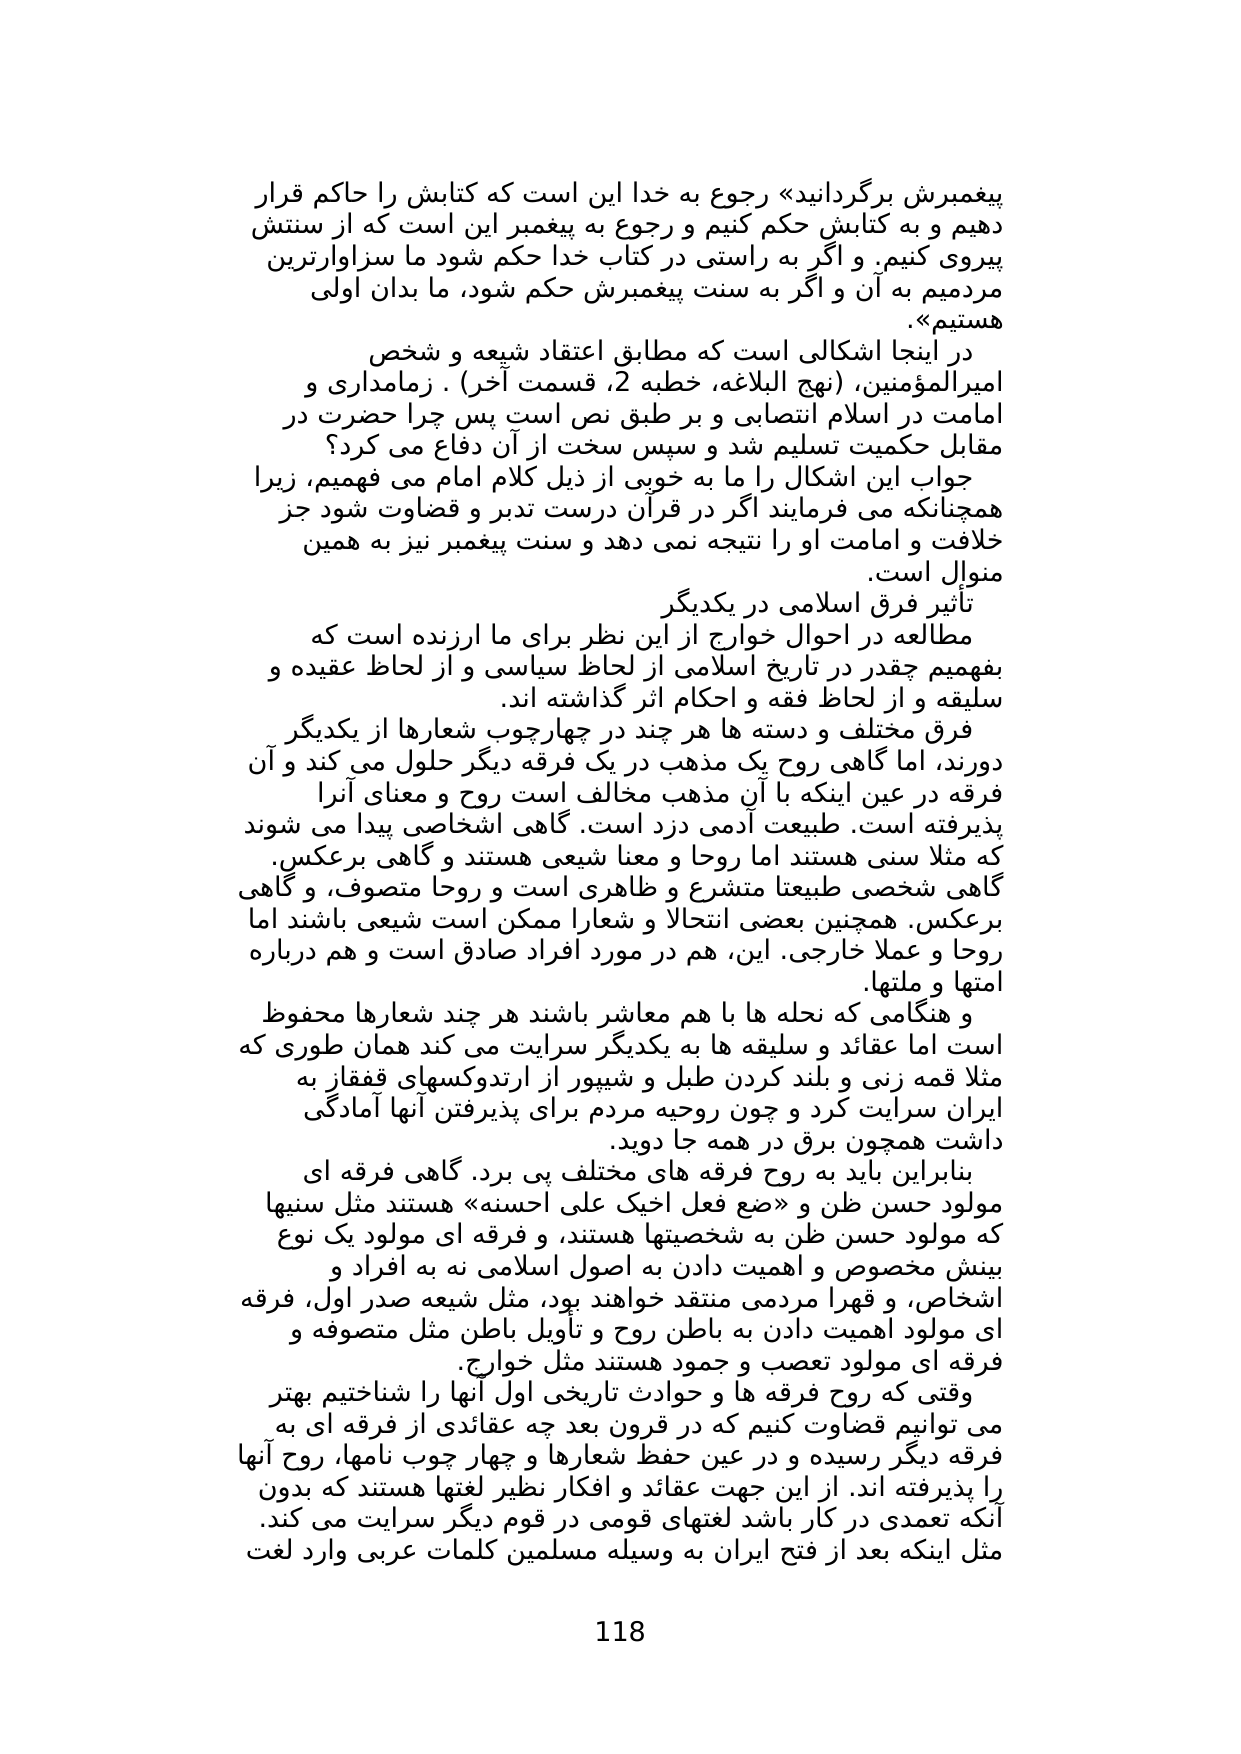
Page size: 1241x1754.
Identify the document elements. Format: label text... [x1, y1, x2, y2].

text و هنگامی که نحله ها با هم معاشر باشند هر چند شعارها محفوظ است اما عقائد و سلیقه ها به یکدیگر سرایت می کند همان طوری که مثلا قمه زنی و بلند کردن طبل و شیپور از ارتدوکسهای قفقاز به ایران سرایت کرد و چون روحیه مردم برای پذیرفتن آنها آمادگی داشت همچون برق در همه جا دوید. [236, 998, 1004, 1156]
text جواب این اشکال را ما به خوبی از ذیل کلام امام می فهمیم، زیرا همچنانکه می فرمایند اگر در قرآن درست تدبر و قضاوت شود جز خلافت و امامت او را نتیجه نمی دهد و سنت پیغمبر نیز به همین منوال است. [236, 461, 1004, 587]
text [236, 177, 1004, 335]
text فرق مختلف و دسته ها هر چند در چهارچوب شعارها از یکدیگر دورند، اما گاهی روح یک مذهب در یک فرقه دیگر حلول می کند و آن فرقه در عین اینکه با آن مذهب مخالف است روح و معنای آنرا پذیرفته است. طبیعت آدمی دزد است. گاهی اشخاصی پیدا می شوند که مثلا سنی هستند اما روحا و معنا شیعی هستند و گاهی برعکس. گاهی شخصی طبیعتا متشرع و ظاهری است و روحا متصوف، و گاهی برعکس. همچنین بعضی انتحالا و شعارا ممکن است شیعی باشند اما روحا و عملا خارجی. این، هم در مورد افراد صادق است و هم درباره امتها و ملتها. [236, 714, 1004, 998]
text تأثیر فرق اسلامی در یکدیگر [236, 587, 1004, 619]
text مطالعه در احوال خوارج از این نظر برای ما ارزنده است که بفهمیم چقدر در تاریخ اسلامی از لحاظ سیاسی و از لحاظ عقیده و سلیقه و از لحاظ فقه و احکام اثر گذاشته اند. [236, 619, 1004, 714]
text بنابراین باید به روح فرقه های مختلف پی برد. گاهی فرقه ای مولود حسن ظن و «ضع فعل اخیک علی احسنه» هستند مثل سنیها که مولود حسن ظن به شخصیتها هستند، و فرقه ای مولود یک نوع بینش مخصوص و اهمیت دادن به اصول اسلامی نه به افراد و اشخاص، و قهرا مردمی منتقد خواهند بود، مثل شیعه صدر اول، فرقه ای مولود اهمیت دادن به باطن روح و تأویل باطن مثل متصوفه و فرقه ای مولود تعصب و جمود هستند مثل خوارج. [236, 1156, 1004, 1377]
text در اینجا اشکالی است که مطابق اعتقاد شیعه و شخص امیرالمؤمنین، (نهج البلاغه، خطبه 2، قسمت آخر) . زمامداری و امامت در اسلام انتصابی و بر طبق نص است پس چرا حضرت در مقابل حکمیت تسلیم شد و سپس سخت از آن دفاع می کرد؟ [236, 335, 1004, 461]
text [236, 1377, 1004, 1566]
